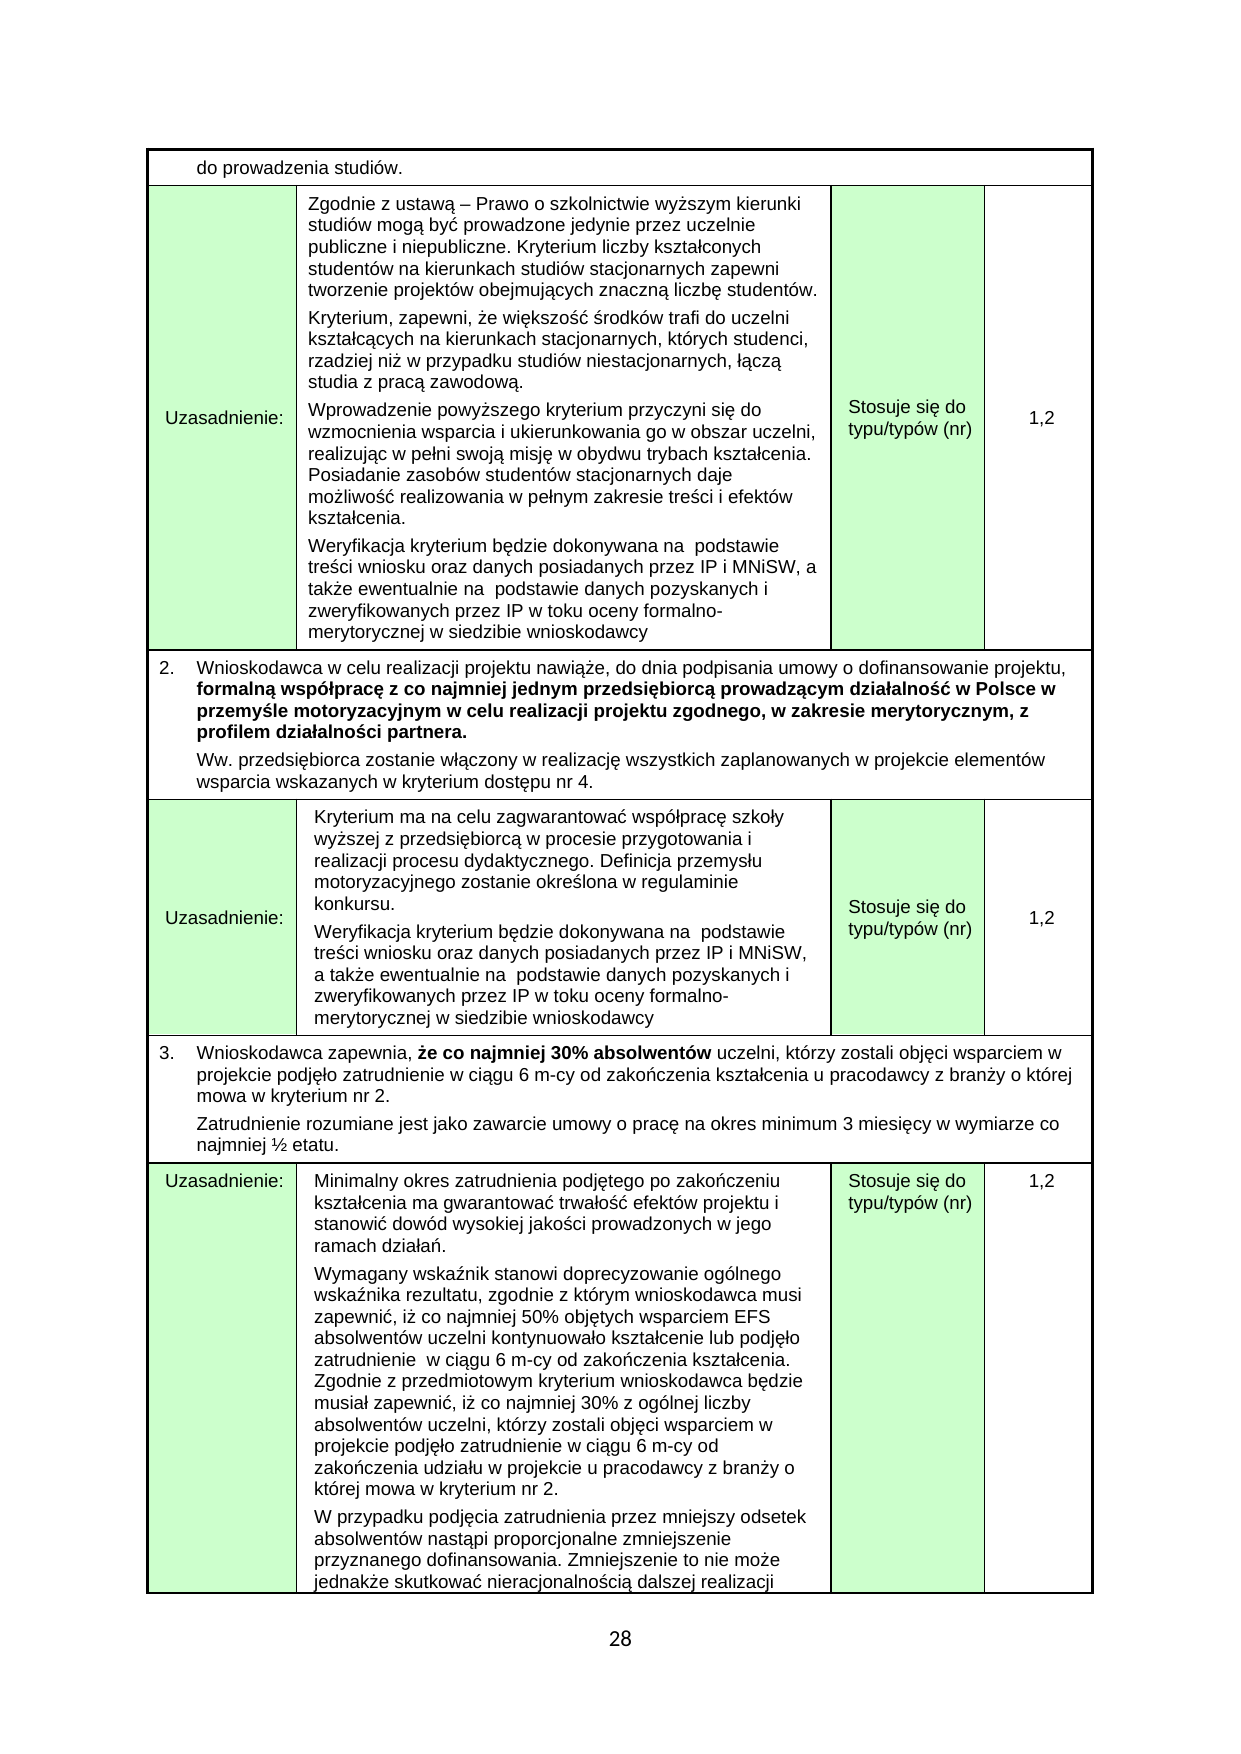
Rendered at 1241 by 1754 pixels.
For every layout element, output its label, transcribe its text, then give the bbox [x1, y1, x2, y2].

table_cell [297, 1164, 830, 1592]
table_cell Uzasadnienie: [149, 1164, 296, 1592]
table_cell Zgodnie z ustawą – Prawo o szkolnictwie wyższym kierunki studiów mogą być prowadzone jedynie przez uczelnie publiczne i niepubliczne. Kryterium liczby kształconych studentów na kierunkach studiów stacjonarnych zapewni tworzenie projektów obejmujących znaczną liczbę studentów. Kryterium, zapewni, że większość środków trafi do uczelni kształcących na kierunkach stacjonarnych, których studenci, rzadziej niż w przypadku studiów niestacjonarnych, łączą studia z pracą zawodową. Wprowadzenie powyższego kryterium przyczyni się do wzmocnienia wsparcia i ukierunkowania go w obszar uczelni, realizując w pełni swoją misję w obydwu trybach kształcenia. Posiadanie zasobów studentów stacjonarnych daje możliwość realizowania w pełnym zakresie treści i efektów kształcenia. Weryfikacja kryterium będzie dokonywana na podstawie treści wniosku oraz danych posiadanych przez IP i MNiSW, a także ewentualnie na podstawie danych pozyskanych i zweryfikowanych przez IP w toku oceny formalno-merytorycznej w siedzibie wnioskodawcy [297, 186, 830, 649]
table_cell Uzasadnienie: [149, 186, 296, 649]
table_cell Stosuje się do typu/typów (nr) [832, 186, 984, 649]
table_cell 1,2 [985, 800, 1091, 1034]
table_cell 1,2 [985, 1164, 1091, 1592]
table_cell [149, 151, 1091, 185]
table_cell Stosuje się do typu/typów (nr) [832, 800, 984, 1034]
table_cell Kryterium ma na celu zagwarantować współpracę szkoły wyższej z przedsiębiorcą w procesie przygotowania i realizacji procesu dydaktycznego. Definicja przemysłu motoryzacyjnego zostanie określona w regulaminie konkursu. Weryfikacja kryterium będzie dokonywana na podstawie treści wniosku oraz danych posiadanych przez IP i MNiSW, a także ewentualnie na podstawie danych pozyskanych i zweryfikowanych przez IP w toku oceny formalno-merytorycznej w siedzibie wnioskodawcy [297, 800, 830, 1034]
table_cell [832, 1164, 984, 1592]
table_cell Uzasadnienie: [149, 800, 296, 1034]
table_cell 1,2 [985, 186, 1091, 649]
table_cell Wnioskodawca w celu realizacji projektu nawiąże, do dnia podpisania umowy o dofinansowanie projektu, formalną współpracę z co najmniej jednym przedsiębiorcą prowadzącym działalność w Polsce w przemyśle motoryzacyjnym w celu realizacji projektu zgodnego, w zakresie merytorycznym, z profilem działalności partnera. Ww. przedsiębiorca zostanie włączony w realizację wszystkich zaplanowanych w projekcie elementów wsparcia wskazanych w kryterium dostępu nr 4. [149, 651, 1091, 798]
table_cell Wnioskodawca zapewnia, że co najmniej 30% absolwentów uczelni, którzy zostali objęci wsparciem w projekcie podjęło zatrudnienie w ciągu 6 m-cy od zakończenia kształcenia u pracodawcy z branży o której mowa w kryterium nr 2. Zatrudnienie rozumiane jest jako zawarcie umowy o pracę na okres minimum 3 miesięcy w wymiarze co najmniej ½ etatu. [149, 1036, 1091, 1162]
